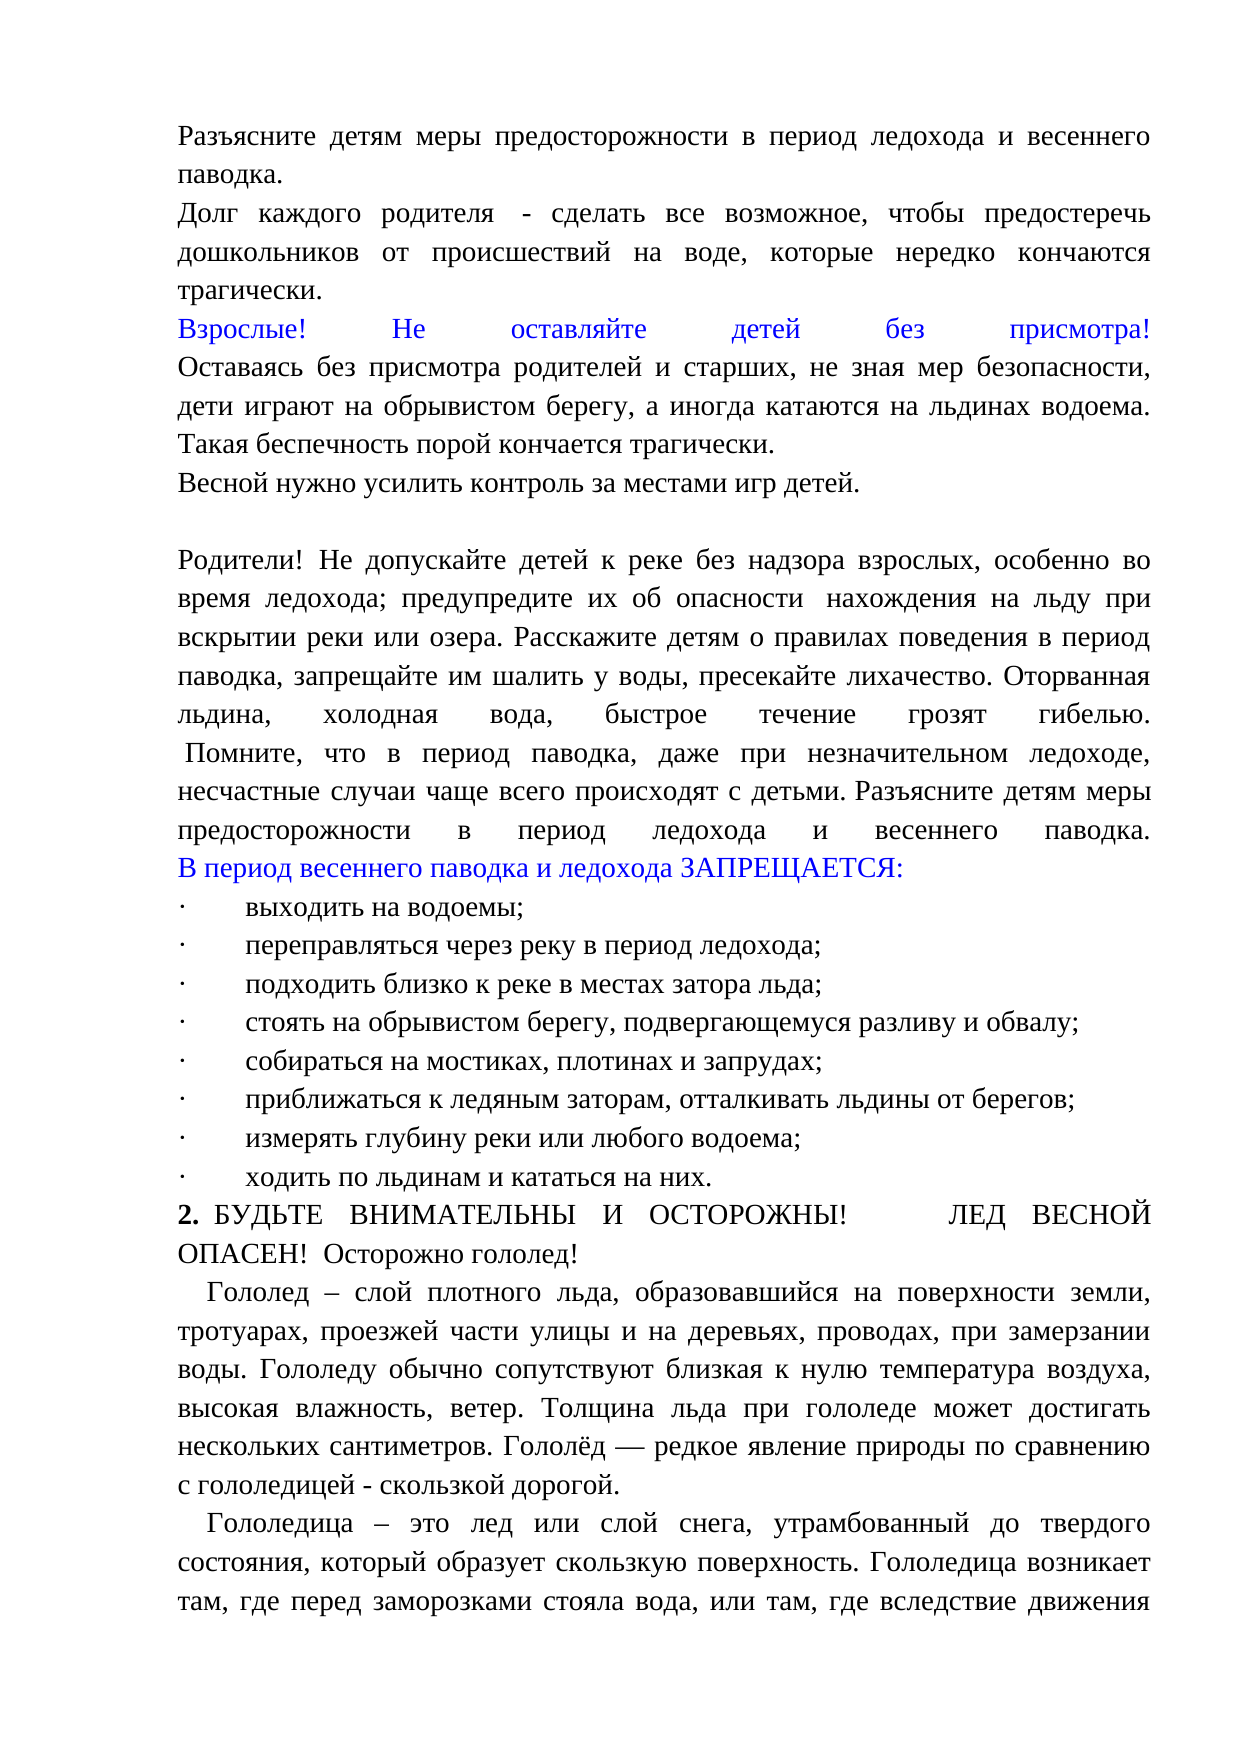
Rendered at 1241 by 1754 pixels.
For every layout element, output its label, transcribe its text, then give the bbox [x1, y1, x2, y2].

text · подходить близко к реке в местах затора льда; [177, 966, 1152, 999]
text · переправляться через реку в период ледохода; [177, 927, 1152, 961]
text · ходить по льдинам и кататься на них. [177, 1159, 1152, 1192]
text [177, 1506, 1152, 1616]
text Родители! Не допускайте детей к реке без надзора взрослых, особенно во время ледохода; предупредите их об опасности нахождения на льду при вскрытии реки или озера. Расскажите детям о правилах поведения в период паводка, запрещайте им шалить у воды, пресекайте лихачество. Оторванная льдина, холодная вода, быстрое течение грозят гибелью. Помните, что в период паводка, даже при незначительном ледоходе, несчастные случаи чаще всего происходят с детьми. Разъясните детям меры предосторожности в период ледохода и весеннего паводка. В период весеннего паводка и ледохода ЗАПРЕЩАЕТСЯ: [177, 503, 1152, 884]
text · измерять глубину реки или любого водоема; [177, 1120, 1152, 1154]
text · собираться на мостиках, плотинах и запрудах; [177, 1043, 1152, 1077]
text 2. БУДЬТЕ ВНИМАТЕЛЬНЫ И ОСТОРОЖНЫ! ЛЕД ВЕСНОЙ ОПАСЕН! Осторожно гололед! [177, 1197, 1152, 1269]
text Весной нужно усилить контроль за местами игр детей. [177, 465, 1152, 498]
text · приближаться к ледяным заторам, отталкивать льдины от берегов; [177, 1082, 1152, 1115]
text Гололед – слой плотного льда, образовавшийся на поверхности земли, тротуарах, проезжей части улицы и на деревьях, проводах, при замерзании воды. Гололеду обычно сопутствуют близкая к нулю температура воздуха, высокая влажность, ветер. Толщина льда при гололеде может достигать нескольких сантиметров. Гололёд — редкое явление природы по сравнению с гололедицей - скользкой дорогой. [177, 1274, 1152, 1501]
text · стоять на обрывистом берегу, подвергающемуся разливу и обвалу; [177, 1004, 1152, 1038]
text Разъясните детям меры предосторожности в период ледохода и весеннего паводка. [177, 118, 1152, 190]
text · выходить на водоемы; [177, 889, 1152, 922]
text Долг каждого родителя - сделать все возможное, чтобы предостеречь дошкольников от происшествий на воде, которые нередко кончаются трагически. Взрослые! Не оставляйте детей без присмотра! Оставаясь без присмотра родителей и старших, не зная мер безопасности, дети играют на обрывистом берегу, а иногда катаются на льдинах водоема. Такая беспечность порой кончается трагически. [177, 195, 1152, 460]
